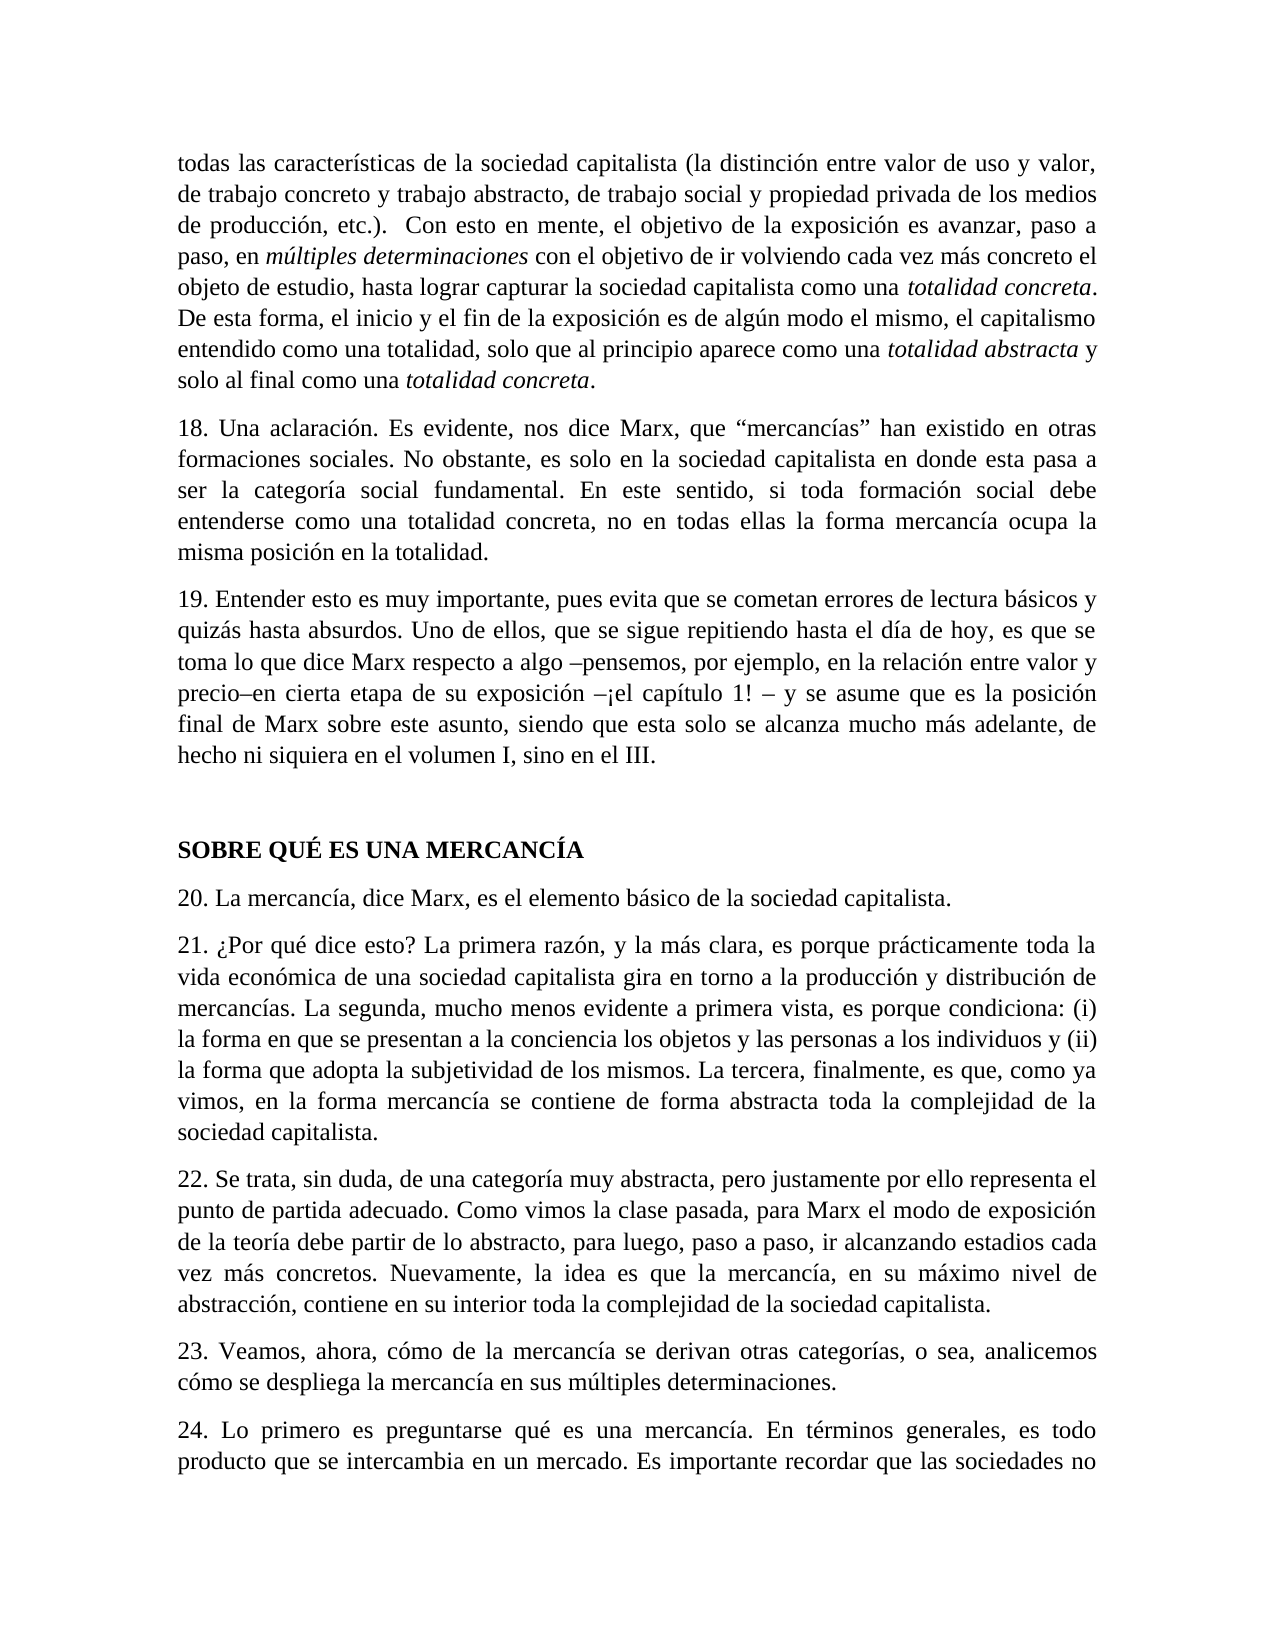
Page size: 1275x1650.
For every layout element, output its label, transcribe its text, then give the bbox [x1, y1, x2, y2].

text 21. ¿Por qué dice esto? La primera razón, y la más clara, es porque prácticamente toda la vida económica de una sociedad capitalista gira en torno a la producción y distribución de mercancías. La segunda, mucho menos evidente a primera vista, es porque condiciona: (i) la forma en que se presentan a la conciencia los objetos y las personas a los individuos y (ii) la forma que adopta la subjetividad de los mismos. La tercera, finalmente, es que, como ya vimos, en la forma mercancía se contiene de forma abstracta toda la complejidad de la sociedad capitalista. [177, 931, 1098, 1146]
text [177, 1415, 1098, 1475]
text 20. La mercancía, dice Marx, es el elemento básico de la sociedad capitalista. [177, 883, 1098, 912]
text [177, 148, 1098, 394]
text 22. Se trata, sin duda, de una categoría muy abstracta, pero justamente por ello representa el punto de partida adecuado. Como vimos la clase pasada, para Marx el modo de exposición de la teoría debe partir de lo abstracto, para luego, paso a paso, ir alcanzando estadios cada vez más concretos. Nuevamente, la idea es que la mercancía, en su máximo nivel de abstracción, contiene en su interior toda la complejidad de la sociedad capitalista. [177, 1164, 1098, 1317]
text 19. Entender esto es muy importante, pues evita que se cometan errores de lectura básicos y quizás hasta absurdos. Uno de ellos, que se sigue repitiendo hasta el día de hoy, es que se toma lo que dice Marx respecto a algo –pensemos, por ejemplo, en la relación entre valor y precio–en cierta etapa de su exposición –¡el capítulo 1! – y se asume que es la posición final de Marx sobre este asunto, siendo que esta solo se alcanza mucho más adelante, de hecho ni siquiera en el volumen I, sino en el III. [177, 584, 1098, 768]
text 23. Veamos, ahora, cómo de la mercancía se derivan otras categorías, o sea, analicemos cómo se despliega la mercancía en sus múltiples determinaciones. [177, 1336, 1098, 1396]
text 18. Una aclaración. Es evidente, nos dice Marx, que “mercancías” han existido en otras formaciones sociales. No obstante, es solo en la sociedad capitalista en donde esta pasa a ser la categoría social fundamental. En este sentido, si toda formación social debe entenderse como una totalidad concreta, no en todas ellas la forma mercancía ocupa la misma posición en la totalidad. [177, 413, 1098, 566]
text SOBRE QUÉ ES UNA MERCANCÍA [177, 835, 1098, 864]
